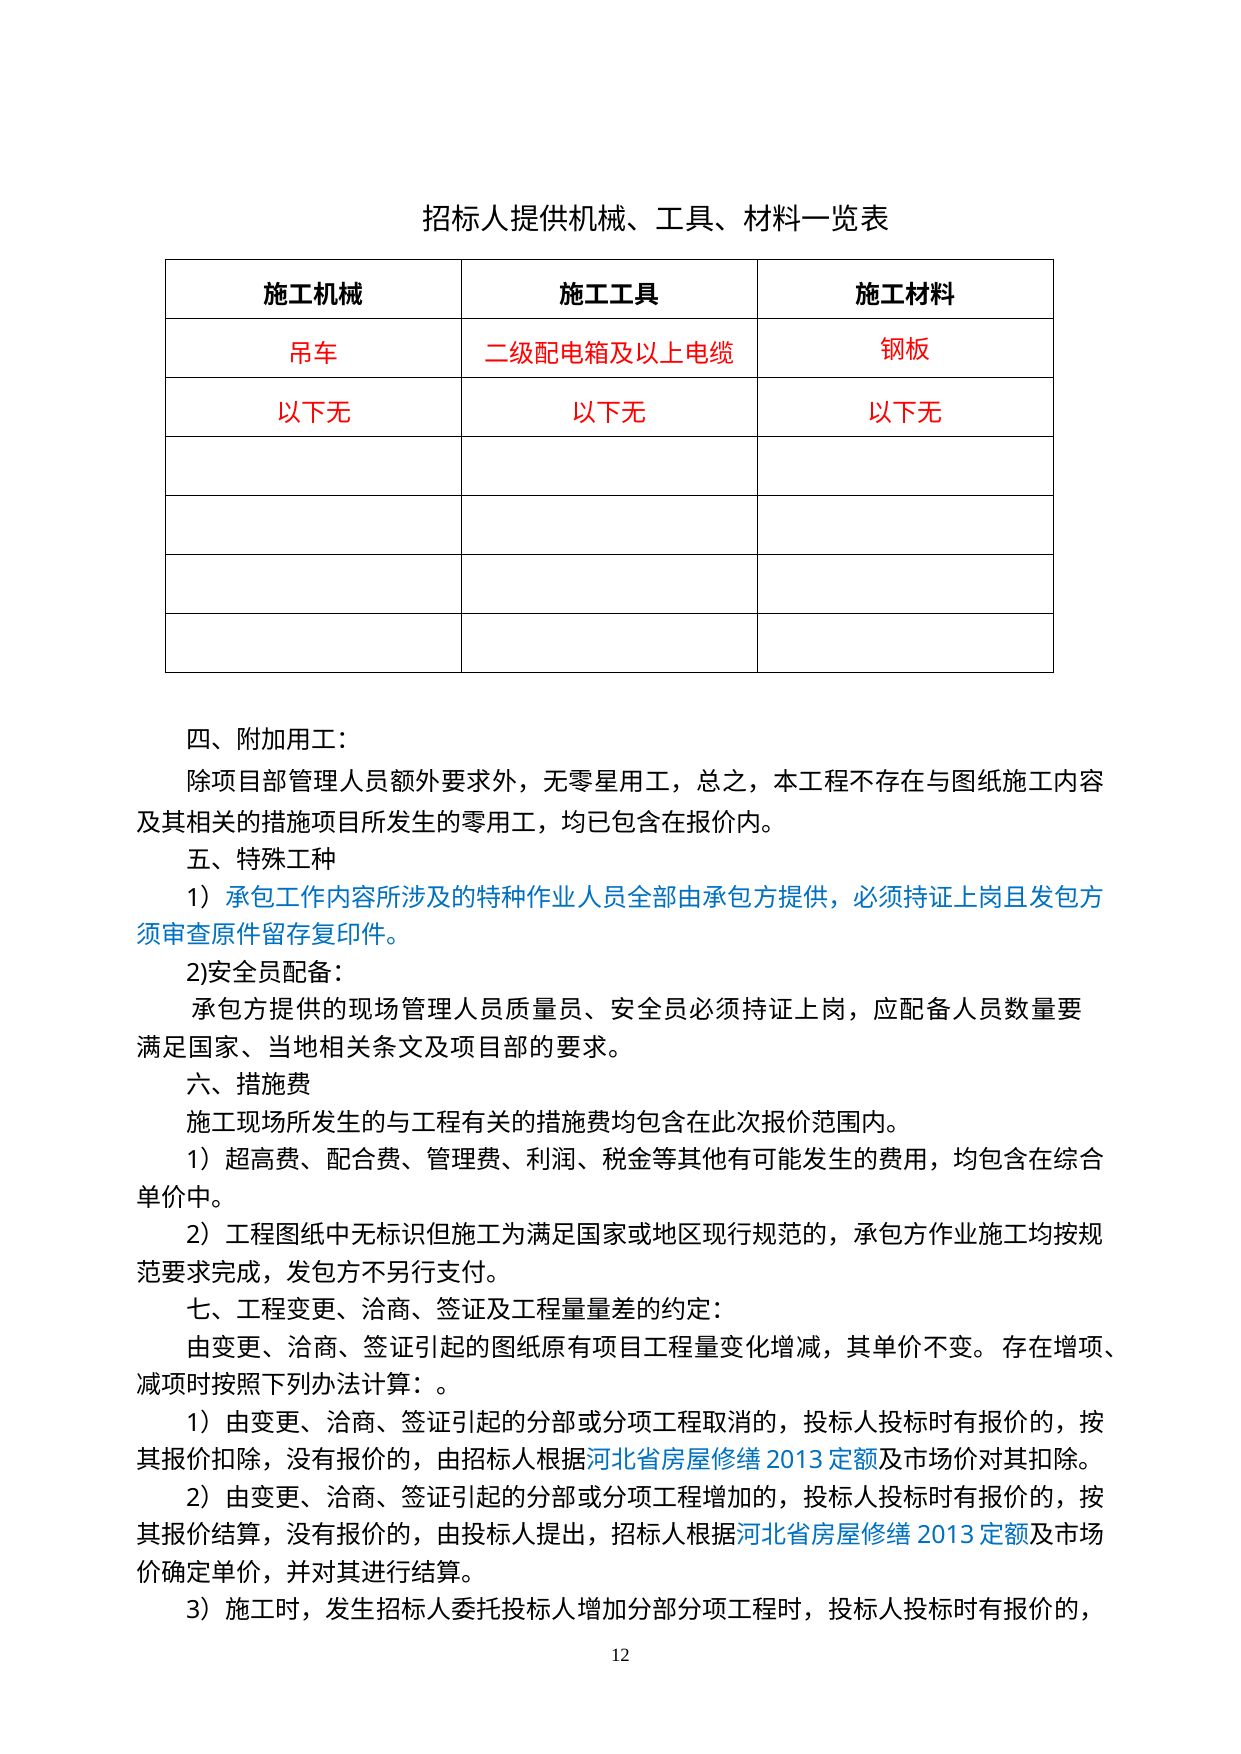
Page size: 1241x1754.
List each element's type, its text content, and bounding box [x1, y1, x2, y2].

text 2)安全员配备： [136, 951, 1104, 989]
table_cell [462, 555, 757, 613]
text 2）由变更、洽商、签证引起的分部或分项工程增加的，投标人投标时有报价的，按其报价结算，没有报价的，由投标人提出，招标人根据河北省房屋修缮2013定额及市场价确定单价，并对其进行结算。 [136, 1476, 1104, 1589]
table_header 施工机械 [166, 260, 461, 318]
table_cell [462, 614, 757, 672]
table_header 施工工具 [462, 260, 757, 318]
text 承包方提供的现场管理人员质量员、安全员必须持证上岗，应配备人员数量要满足国家、当地相关条文及项目部的要求。 [136, 989, 1104, 1064]
table_cell 以下无 [462, 378, 757, 436]
table_cell [758, 496, 1053, 554]
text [136, 1589, 1104, 1626]
table_cell [462, 437, 757, 495]
table_cell [758, 437, 1053, 495]
text 四、附加用工： [136, 715, 1104, 757]
table_cell [758, 555, 1053, 613]
table_cell 吊车 [166, 319, 461, 377]
text 2）工程图纸中无标识但施工为满足国家或地区现行规范的，承包方作业施工均按规范要求完成，发包方不另行支付。 [136, 1214, 1104, 1289]
text 1）承包工作内容所涉及的特种作业人员全部由承包方提供，必须持证上岗且发包方须审查原件留存复印件。 [136, 876, 1104, 951]
text 五、特殊工种 [136, 840, 1104, 876]
table_cell 二级配电箱及以上电缆 [462, 319, 757, 377]
text 招标人提供机械、工具、材料一览表 [148, 195, 1104, 238]
text 除项目部管理人员额外要求外，无零星用工，总之，本工程不存在与图纸施工内容及其相关的措施项目所发生的零用工，均已包含在报价内。 [136, 757, 1104, 840]
table_cell [166, 437, 461, 495]
text 由变更、洽商、签证引起的图纸原有项目工程量变化增减，其单价不变。存在增项、减项时按照下列办法计算：。 [136, 1326, 1104, 1401]
table_cell [462, 496, 757, 554]
table_cell 以下无 [758, 378, 1053, 436]
table_cell [758, 614, 1053, 672]
table_cell 以下无 [166, 378, 461, 436]
text 施工现场所发生的与工程有关的措施费均包含在此次报价范围内。 [136, 1101, 1104, 1139]
text 六、措施费 [136, 1064, 1104, 1101]
table_header 施工材料 [758, 260, 1053, 318]
text 七、工程变更、洽商、签证及工程量量差的约定： [136, 1289, 1104, 1326]
text 1）超高费、配合费、管理费、利润、税金等其他有可能发生的费用，均包含在综合单价中。 [136, 1139, 1104, 1214]
table_cell [166, 614, 461, 672]
table_cell [166, 555, 461, 613]
table_cell [166, 496, 461, 554]
table_cell 钢板 [758, 319, 1053, 377]
text 1）由变更、洽商、签证引起的分部或分项工程取消的，投标人投标时有报价的，按其报价扣除，没有报价的，由招标人根据河北省房屋修缮2013定额及市场价对其扣除。 [136, 1401, 1104, 1476]
